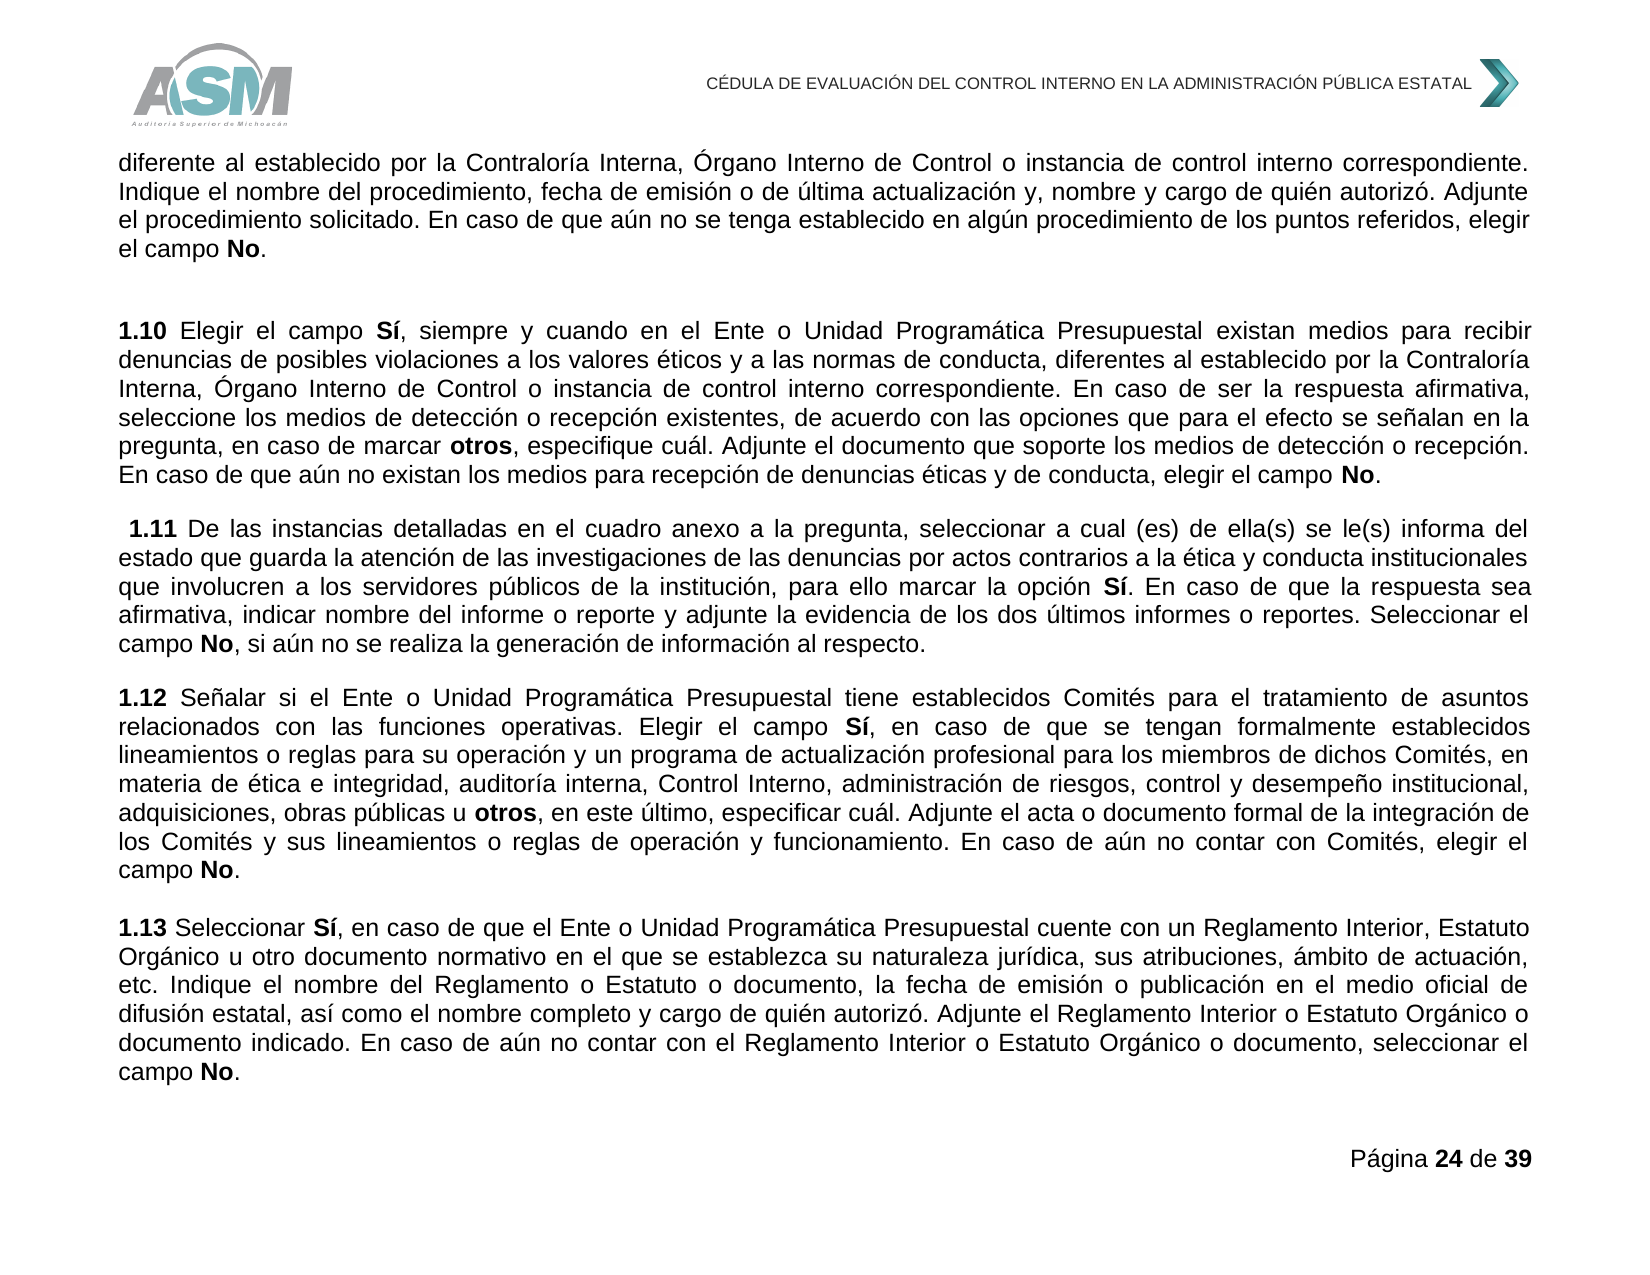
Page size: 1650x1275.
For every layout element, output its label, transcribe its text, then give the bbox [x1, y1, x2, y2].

text 1.12 Señalar si el Ente o Unidad Programática Presupuestal tiene establecidos Comités para el tratamiento de asuntos relacionados con las funciones operativas. Elegir el campo Sí, en caso de que se tengan formalmente establecidos lineamientos o reglas para su operación y un programa de actualización profesional para los miembros de dichos Comités, en materia de ética e integridad, auditoría interna, Control Interno, administración de riesgos, control y desempeño institucional, adquisiciones, obras públicas u otros, en este último, especificar cuál. Adjunte el acta o documento formal de la integración de los Comités y sus lineamientos o reglas de operación y funcionamiento. En caso de aún no contar con Comités, elegir el campo No. [118, 683, 1532, 884]
text 1.11 De las instancias detalladas en el cuadro anexo a la pregunta, seleccionar a cual (es) de ella(s) se le(s) informa del estado que guarda la atención de las investigaciones de las denuncias por actos contrarios a la ética y conducta institucionales que involucren a los servidores públicos de la institución, para ello marcar la opción Sí. En caso de que la respuesta sea afirmativa, indicar nombre del informe o reporte y adjunte la evidencia de los dos últimos informes o reportes. Seleccionar el campo No, si aún no se realiza la generación de información al respecto. [118, 514, 1532, 658]
text 1.10 Elegir el campo Sí, siempre y cuando en el Ente o Unidad Programática Presupuestal existan medios para recibir denuncias de posibles violaciones a los valores éticos y a las normas de conducta, diferentes al establecido por la Contraloría Interna, Órgano Interno de Control o instancia de control interno correspondiente. En caso de ser la respuesta afirmativa, seleccione los medios de detección o recepción existentes, de acuerdo con las opciones que para el efecto se señalan en la pregunta, en caso de marcar otros, especifique cuál. Adjunte el documento que soporte los medios de detección o recepción. En caso de que aún no existan los medios para recepción de denuncias éticas y de conducta, elegir el campo No. [118, 316, 1532, 489]
picture [1479, 59, 1519, 107]
picture [131, 43, 293, 128]
text 1.13 Seleccionar Sí, en caso de que el Ente o Unidad Programática Presupuestal cuente con un Reglamento Interior, Estatuto Orgánico u otro documento normativo en el que se establezca su naturaleza jurídica, sus atribuciones, ámbito de actuación, etc. Indique el nombre del Reglamento o Estatuto o documento, la fecha de emisión o publicación en el medio oficial de difusión estatal, así como el nombre completo y cargo de quién autorizó. Adjunte el Reglamento Interior o Estatuto Orgánico o documento indicado. En caso de aún no contar con el Reglamento Interior o Estatuto Orgánico o documento, seleccionar el campo No. [118, 913, 1532, 1085]
